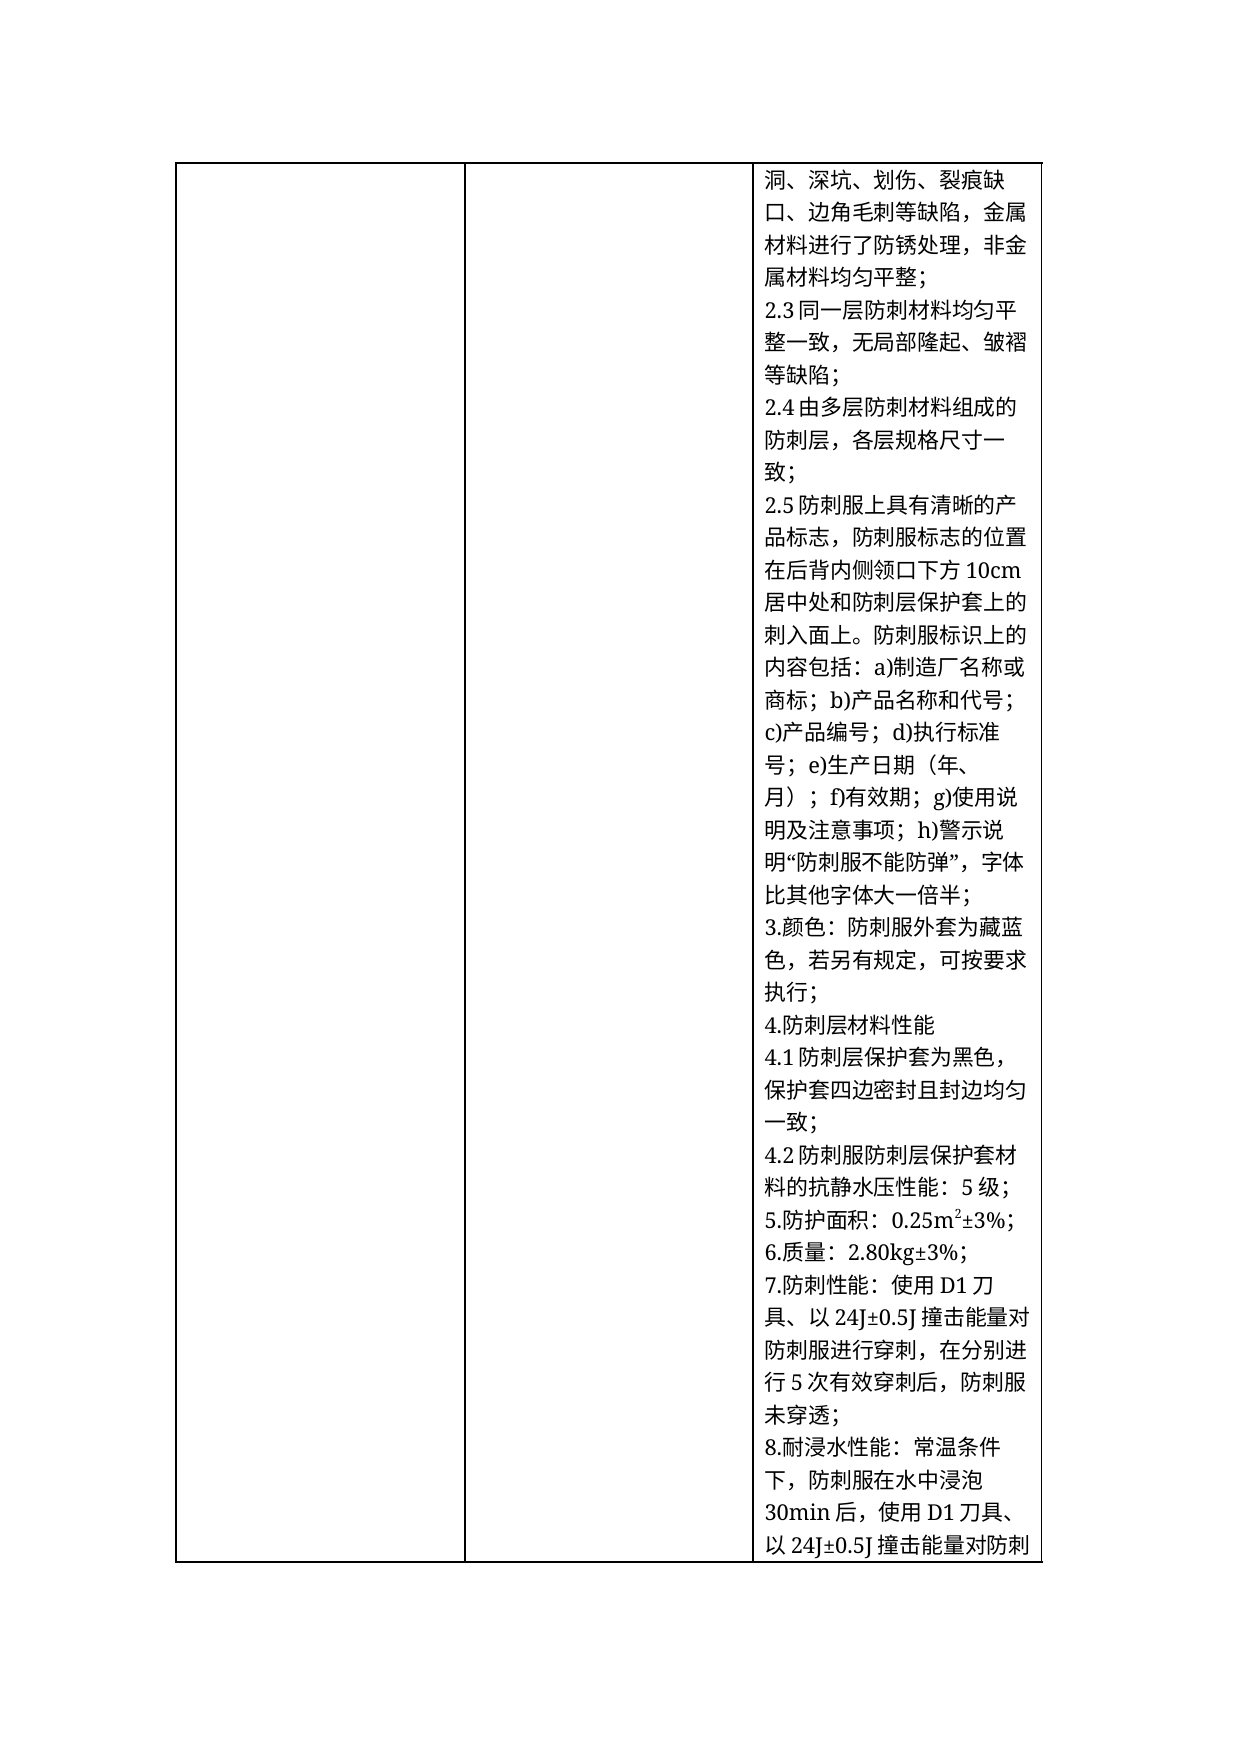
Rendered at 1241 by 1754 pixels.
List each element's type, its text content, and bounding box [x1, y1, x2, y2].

table_cell ★ [177, 164, 464, 1561]
table_cell 1 [466, 164, 752, 1561]
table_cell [754, 164, 1041, 1561]
